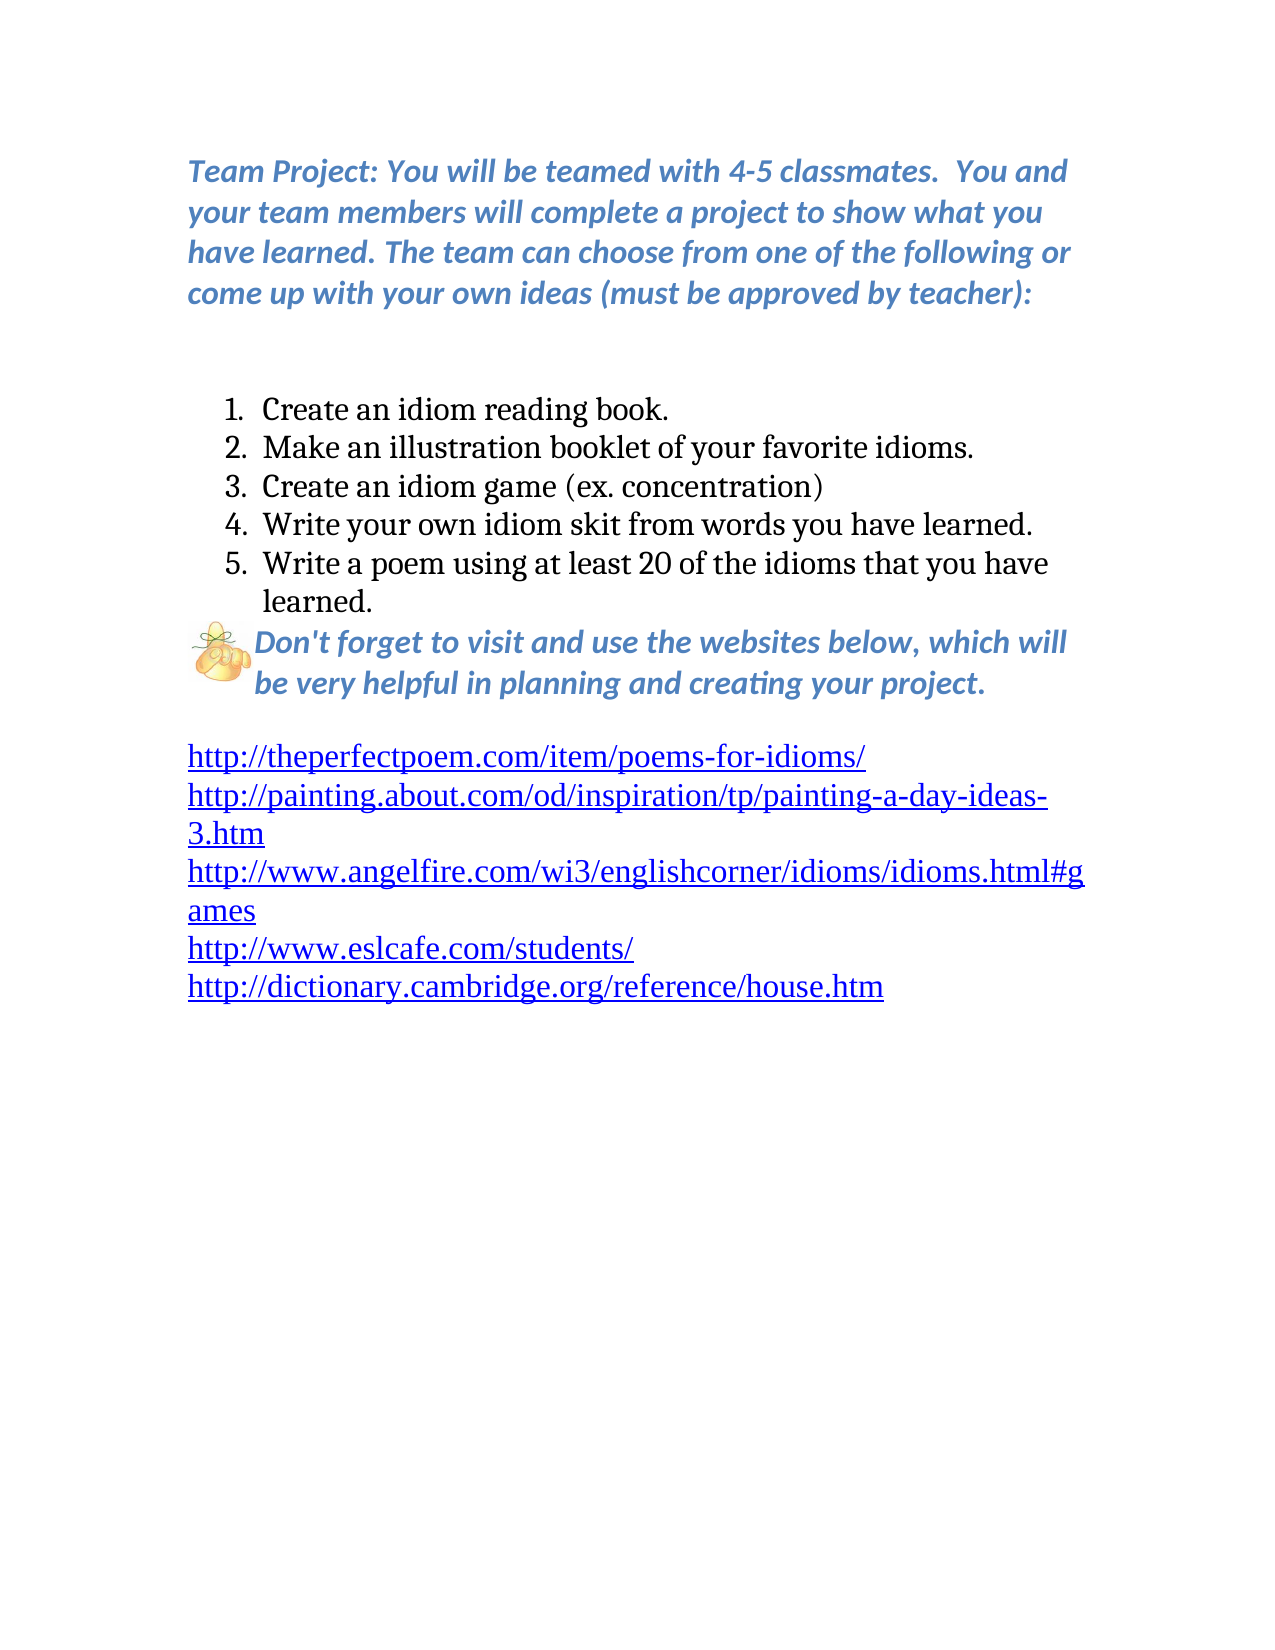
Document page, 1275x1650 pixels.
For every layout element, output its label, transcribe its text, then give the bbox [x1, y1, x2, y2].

list Make an illustration booklet of your favorite idioms. [225, 428, 1087, 467]
list Write your own idiom skit from words you have learned. [225, 506, 1087, 544]
subtitle Don't forget to visit and use the websites below, which will be very helpful in planning and creating your project. [187, 621, 1087, 702]
list Write a poem using at least 20 of the idioms that you have learned. [225, 544, 1087, 621]
list Create an idiom game (ex. concentration) [225, 467, 1087, 505]
picture [187, 621, 255, 682]
text http://theperfectpoem.com/item/poems-for-idioms/ http://painting.about.com/od/inspiration/tp/painting-a-day-ideas-3.htm http://www.angelfire.com/wi3/englishcorner/idioms/idioms.html#games http://www.eslcafe.com/students/ http://dictionary.cambridge.org/reference/house.htm [187, 736, 1087, 1005]
list Create an idiom reading book. [225, 390, 1087, 428]
subtitle Team Project: You will be teamed with 4-5 classmates. You and your team members will complete a project to show what you have learned. The team can choose from one of the following or come up with your own ideas (must be approved by teacher): [187, 150, 1087, 313]
